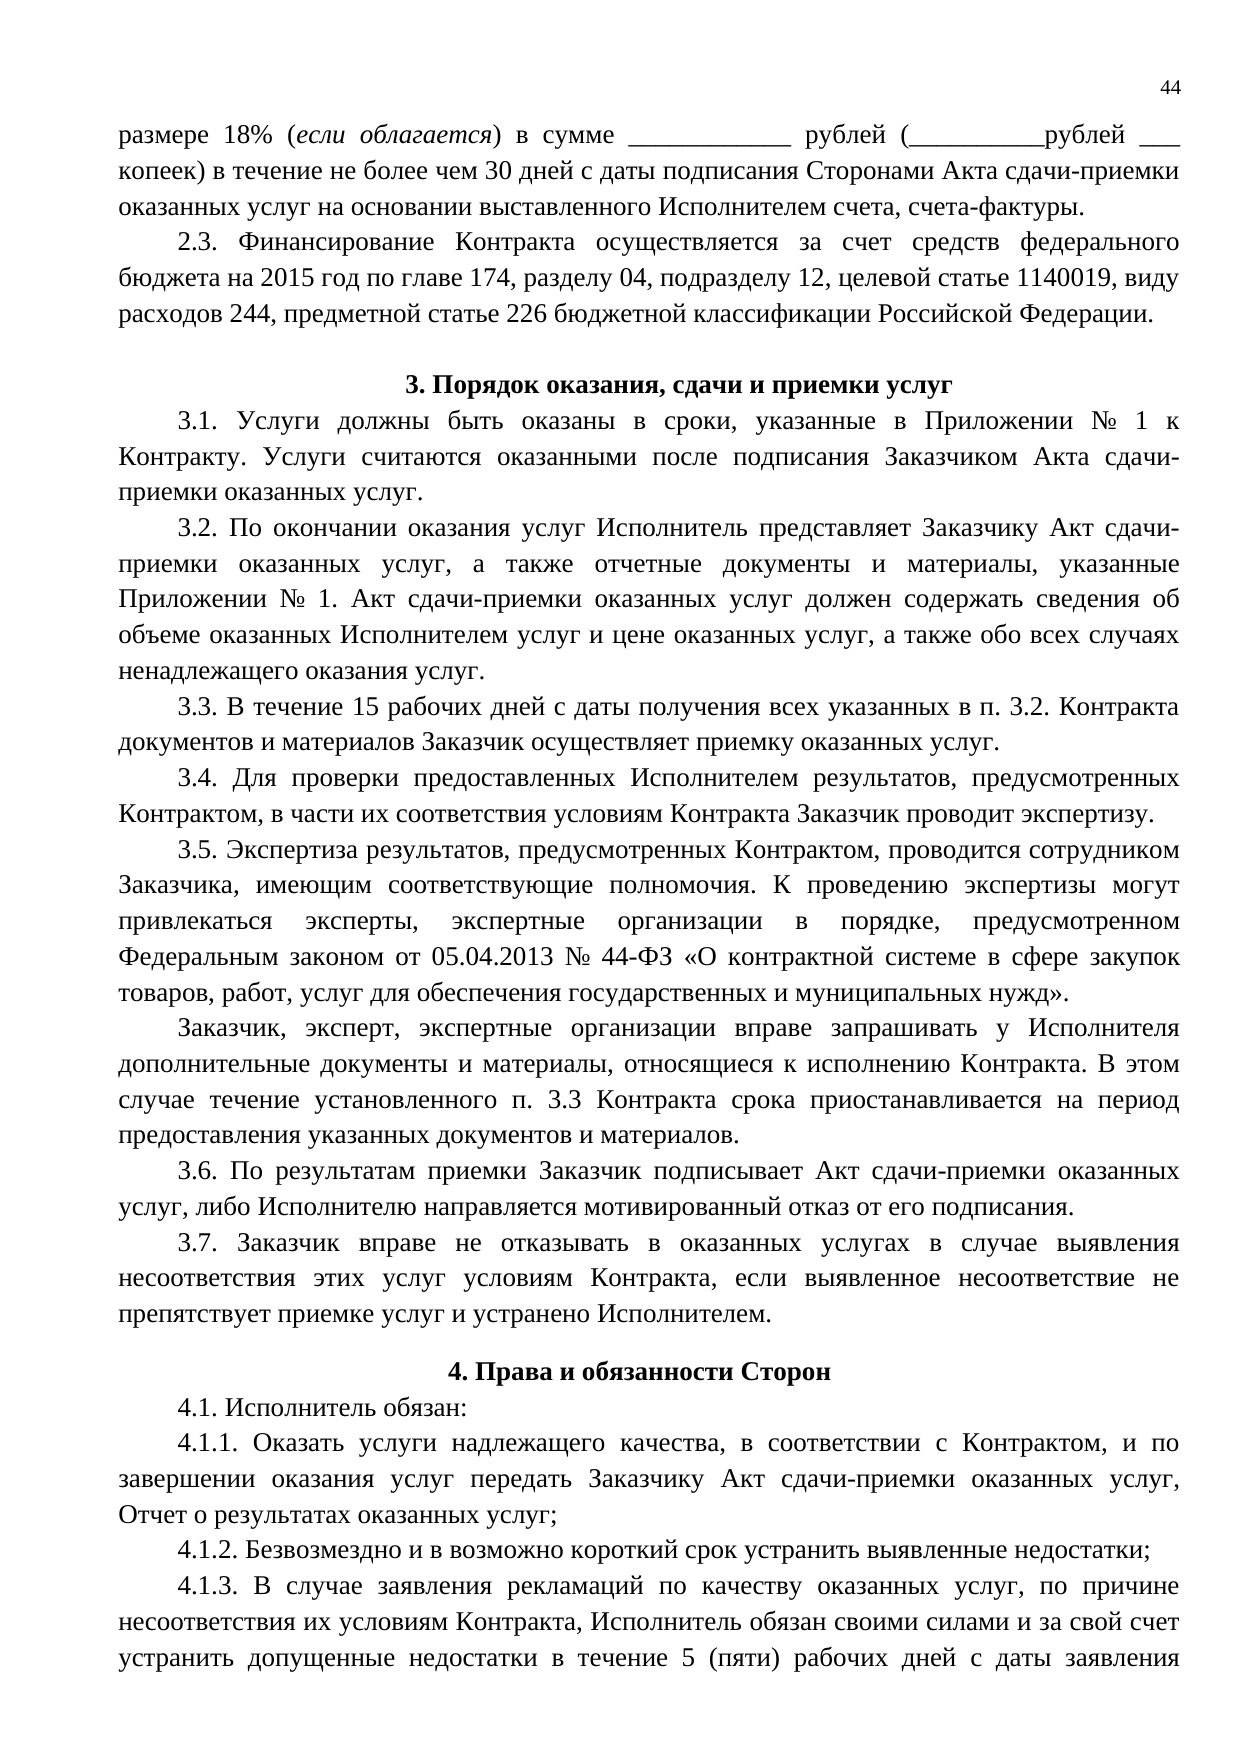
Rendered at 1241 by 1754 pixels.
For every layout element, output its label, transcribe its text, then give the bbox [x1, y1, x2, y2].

text 3.5. Экспертиза результатов, предусмотренных Контрактом, проводится сотрудником Заказчика, имеющим соответствующие полномочия. К проведению экспертизы могут привлекаться эксперты, экспертные организации в порядке, предусмотренном Федеральным законом от 05.04.2013 № 44-ФЗ «О контрактной системе в сфере закупок товаров, работ, услуг для обеспечения государственных и муниципальных нужд». [118, 833, 1181, 1007]
text 3.6. По результатам приемки Заказчик подписывает Акт сдачи-приемки оказанных услуг, либо Исполнителю направляется мотивированный отказ от его подписания. [118, 1154, 1181, 1221]
text 3.1. Услуги должны быть оказаны в сроки, указанные в Приложении № 1 к Контракту. Услуги считаются оказанными после подписания Заказчиком Акта сдачи-приемки оказанных услуг. [118, 404, 1181, 507]
text 4.1. Исполнитель обязан: [118, 1391, 1181, 1422]
text 4.1.1. Оказать услуги надлежащего качества, в соответствии с Контрактом, и по завершении оказания услуг передать Заказчику Акт сдачи-приемки оказанных услуг, Отчет о результатах оказанных услуг; [118, 1426, 1181, 1529]
text 3. Порядок оказания, сдачи и приемки услуг [118, 368, 1181, 399]
text 3.7. Заказчик вправе не отказывать в оказанных услугах в случае выявления несоответствия этих услуг условиям Контракта, если выявленное несоответствие не препятствует приемке услуг и устранено Исполнителем. [118, 1226, 1181, 1328]
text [118, 1569, 1181, 1672]
text 4.1.2. Безвозмездно и в возможно короткий срок устранить выявленные недостатки; [118, 1533, 1181, 1565]
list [118, 118, 1181, 221]
text Заказчик, эксперт, экспертные организации вправе запрашивать у Исполнителя дополнительные документы и материалы, относящиеся к исполнению Контракта. В этом случае течение установленного п. 3.3 Контракта срока приостанавливается на период предоставления указанных документов и материалов. [118, 1011, 1181, 1150]
text 2.3. Финансирование Контракта осуществляется за счет средств федерального бюджета на 2015 год по главе 174, разделу 04, подразделу 12, целевой статье 1140019, виду расходов 244, предметной статье 226 бюджетной классификации Российской Федерации. [118, 225, 1181, 328]
text 3.4. Для проверки предоставленных Исполнителем результатов, предусмотренных Контрактом, в части их соответствия условиям Контракта Заказчик проводит экспертизу. [118, 761, 1181, 828]
text 3.3. В течение 15 рабочих дней с даты получения всех указанных в п. 3.2. Контракта документов и материалов Заказчик осуществляет приемку оказанных услуг. [118, 690, 1181, 757]
text 4. Права и обязанности Сторон [118, 1355, 1181, 1386]
text 3.2. По окончании оказания услуг Исполнитель представляет Заказчику Акт сдачи-приемки оказанных услуг, а также отчетные документы и материалы, указанные Приложении № 1. Акт сдачи-приемки оказанных услуг должен содержать сведения об объеме оказанных Исполнителем услуг и цене оказанных услуг, а также обо всех случаях ненадлежащего оказания услуг. [118, 511, 1181, 685]
